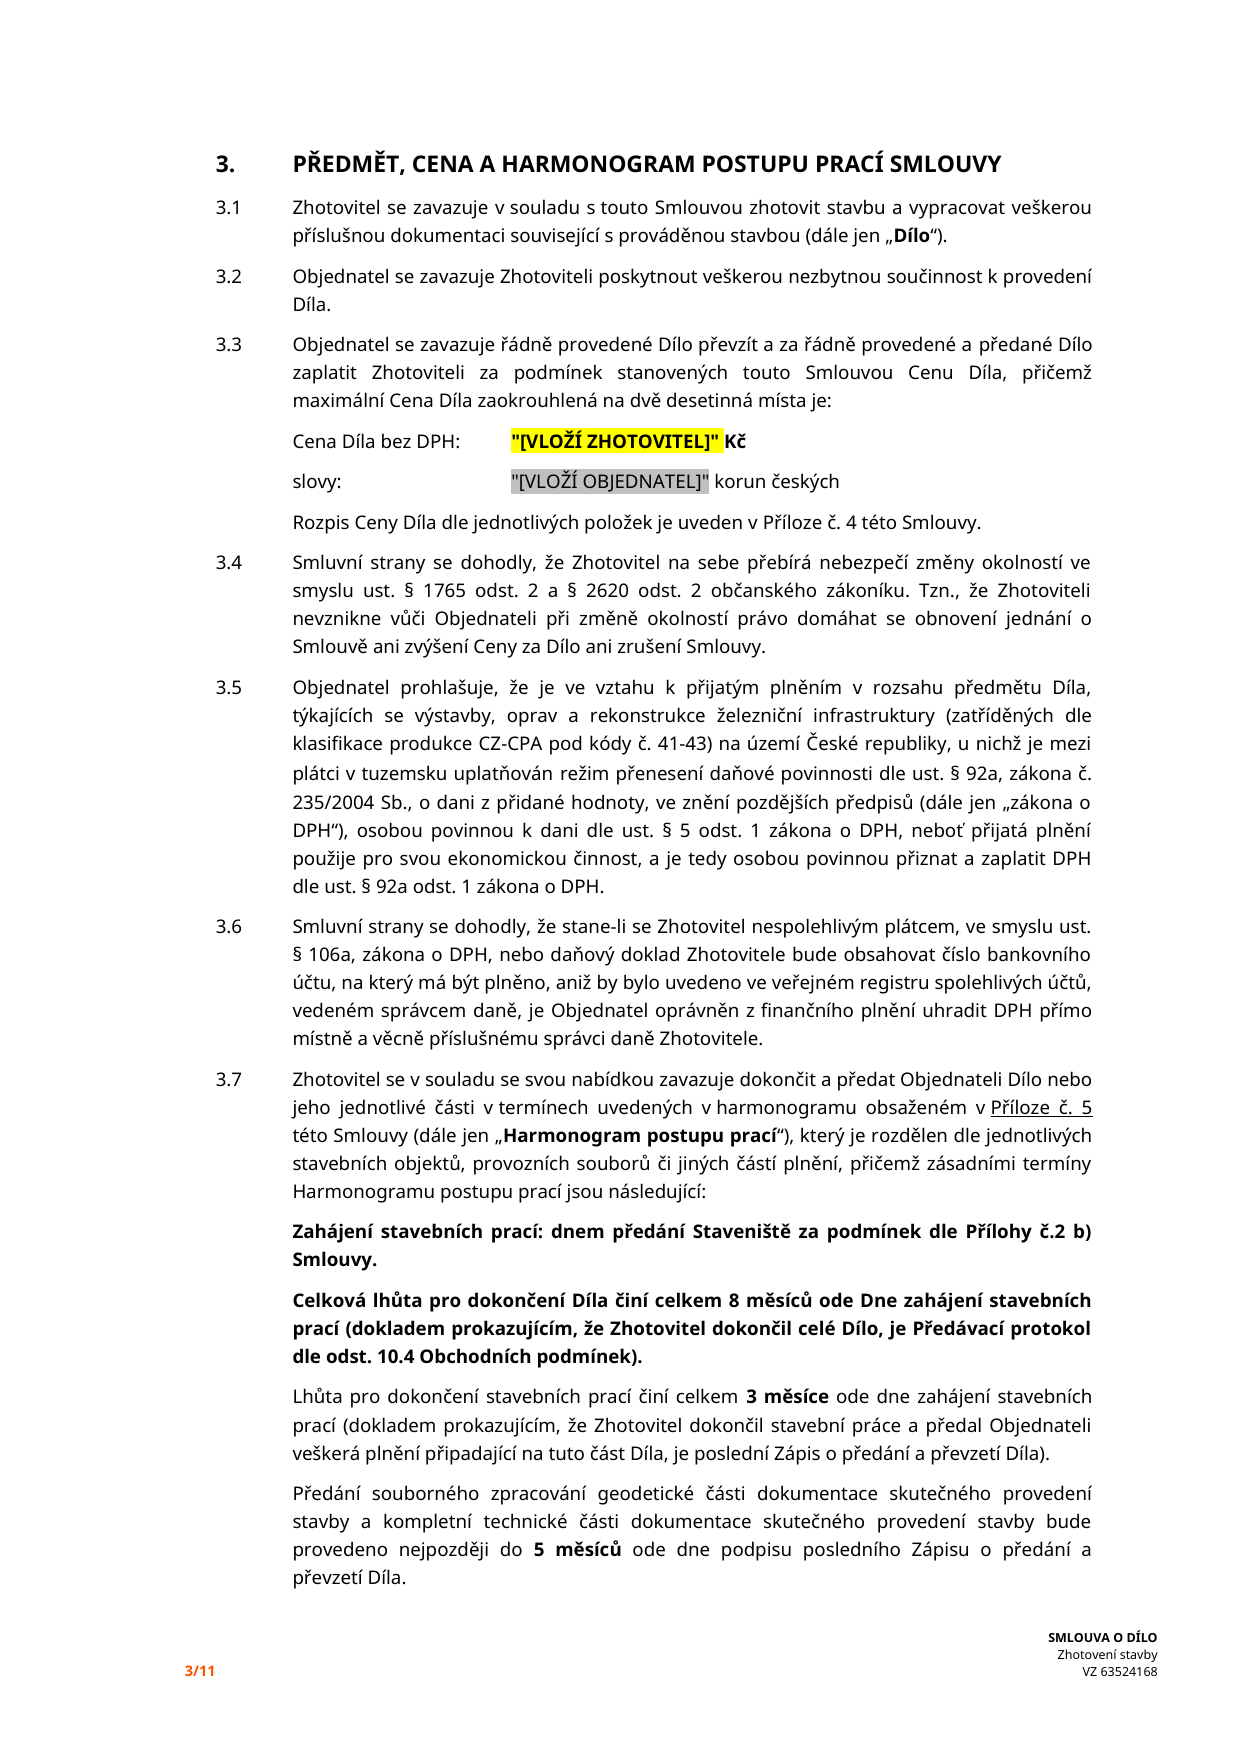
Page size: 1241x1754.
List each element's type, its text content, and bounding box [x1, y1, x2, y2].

text Lhůta pro dokončení stavebních prací činí celkem 3 měsíce ode dne zahájení stavebních prací (dokladem prokazujícím, že Zhotovitel dokončil stavební práce a předal Objednateli veškerá plnění připadající na tuto část Díla, je poslední Zápis o předání a převzetí Díla). [292, 1384, 1093, 1465]
text Objednatel se zavazuje Zhotoviteli poskytnout veškerou nezbytnou součinnost k provedení Díla. [216, 263, 1093, 316]
text Objednatel prohlašuje, že je ve vztahu k přijatým plněním v rozsahu předmětu Díla, týkajících se výstavby, oprav a rekonstrukce železniční infrastruktury (zatříděných dle klasifikace produkce CZ-CPA pod kódy č. 41-43) na území České republiky, u nichž je mezi plátci v tuzemsku uplatňován režim přenesení daňové povinnosti dle ust. § 92a, zákona č. 235/2004 Sb., o dani z přidané hodnoty, ve znění pozdějších předpisů (dále jen „zákona o DPH“), osobou povinnou k dani dle ust. § 5 odst. 1 zákona o DPH, neboť přijatá plnění použije pro svou ekonomickou činnost, a je tedy osobou povinnou přiznat a zaplatit DPH dle ust. § 92a odst. 1 zákona o DPH. [216, 674, 1093, 898]
text slovy: "[VLOŽÍ OBJEDNATEL]" korun českých [292, 468, 1093, 494]
text Zhotovitel se v souladu se svou nabídkou zavazuje dokončit a předat Objednateli Dílo nebo jeho jednotlivé části v termínech uvedených v harmonogramu obsaženém v Příloze č. 5 této Smlouvy (dále jen „Harmonogram postupu prací“), který je rozdělen dle jednotlivých stavebních objektů, provozních souborů či jiných částí plnění, přičemž zásadními termíny Harmonogramu postupu prací jsou následující: [216, 1066, 1093, 1204]
text Zahájení stavebních prací: dnem předání Staveniště za podmínek dle Přílohy č.2 b) Smlouvy. [292, 1219, 1093, 1272]
text Smluvní strany se dohodly, že stane-li se Zhotovitel nespolehlivým plátcem, ve smyslu ust. § 106a, zákona o DPH, nebo daňový doklad Zhotovitele bude obsahovat číslo bankovního účtu, na který má být plněno, aniž by bylo uvedeno ve veřejném registru spolehlivých účtů, vedeném správcem daně, je Objednatel oprávněn z finančního plnění uhradit DPH přímo místně a věcně příslušnému správci daně Zhotovitele. [216, 913, 1093, 1051]
text Cena Díla bez DPH: Kč [292, 428, 511, 453]
text Předání souborného zpracování geodetické části dokumentace skutečného provedení stavby a kompletní technické části dokumentace skutečného provedení stavby bude provedeno nejpozději do 5 měsíců ode dne podpisu posledního Zápisu o předání a převzetí Díla. [292, 1480, 1093, 1590]
text PŘEDMĚT, CENA A HARMONOGRAM POSTUPU PRACÍ SMLOUVY [216, 147, 1093, 179]
text Celková lhůta pro dokončení Díla činí celkem 8 měsíců ode Dne zahájení stavebních prací (dokladem prokazujícím, že Zhotovitel dokončil celé Dílo, je Předávací protokol dle odst. 10.4 Obchodních podmínek). [292, 1287, 1093, 1369]
text Cena Díla bez DPH: Kč [724, 428, 1093, 453]
text Smluvní strany se dohodly, že Zhotovitel na sebe přebírá nebezpečí změny okolností ve smyslu ust. § 1765 odst. 2 a § 2620 odst. 2 občanského zákoníku. Tzn., že Zhotoviteli nevznikne vůči Objednateli při změně okolností právo domáhat se obnovení jednání o Smlouvě ani zvýšení Ceny za Dílo ani zrušení Smlouvy. [216, 549, 1093, 659]
text Rozpis Ceny Díla dle jednotlivých položek je uveden v Příloze č. 4 této Smlouvy. [292, 509, 1093, 534]
text Objednatel se zavazuje řádně provedené Dílo převzít a za řádně provedené a předané Dílo zaplatit Zhotoviteli za podmínek stanovených touto Smlouvou Cenu Díla, přičemž maximální Cena Díla zaokrouhlená na dvě desetinná místa je: [216, 331, 1093, 413]
text Zhotovitel se zavazuje v souladu s touto Smlouvou zhotovit stavbu a vypracovat veškerou příslušnou dokumentaci související s prováděnou stavbou (dále jen „Dílo“). [216, 194, 1093, 248]
